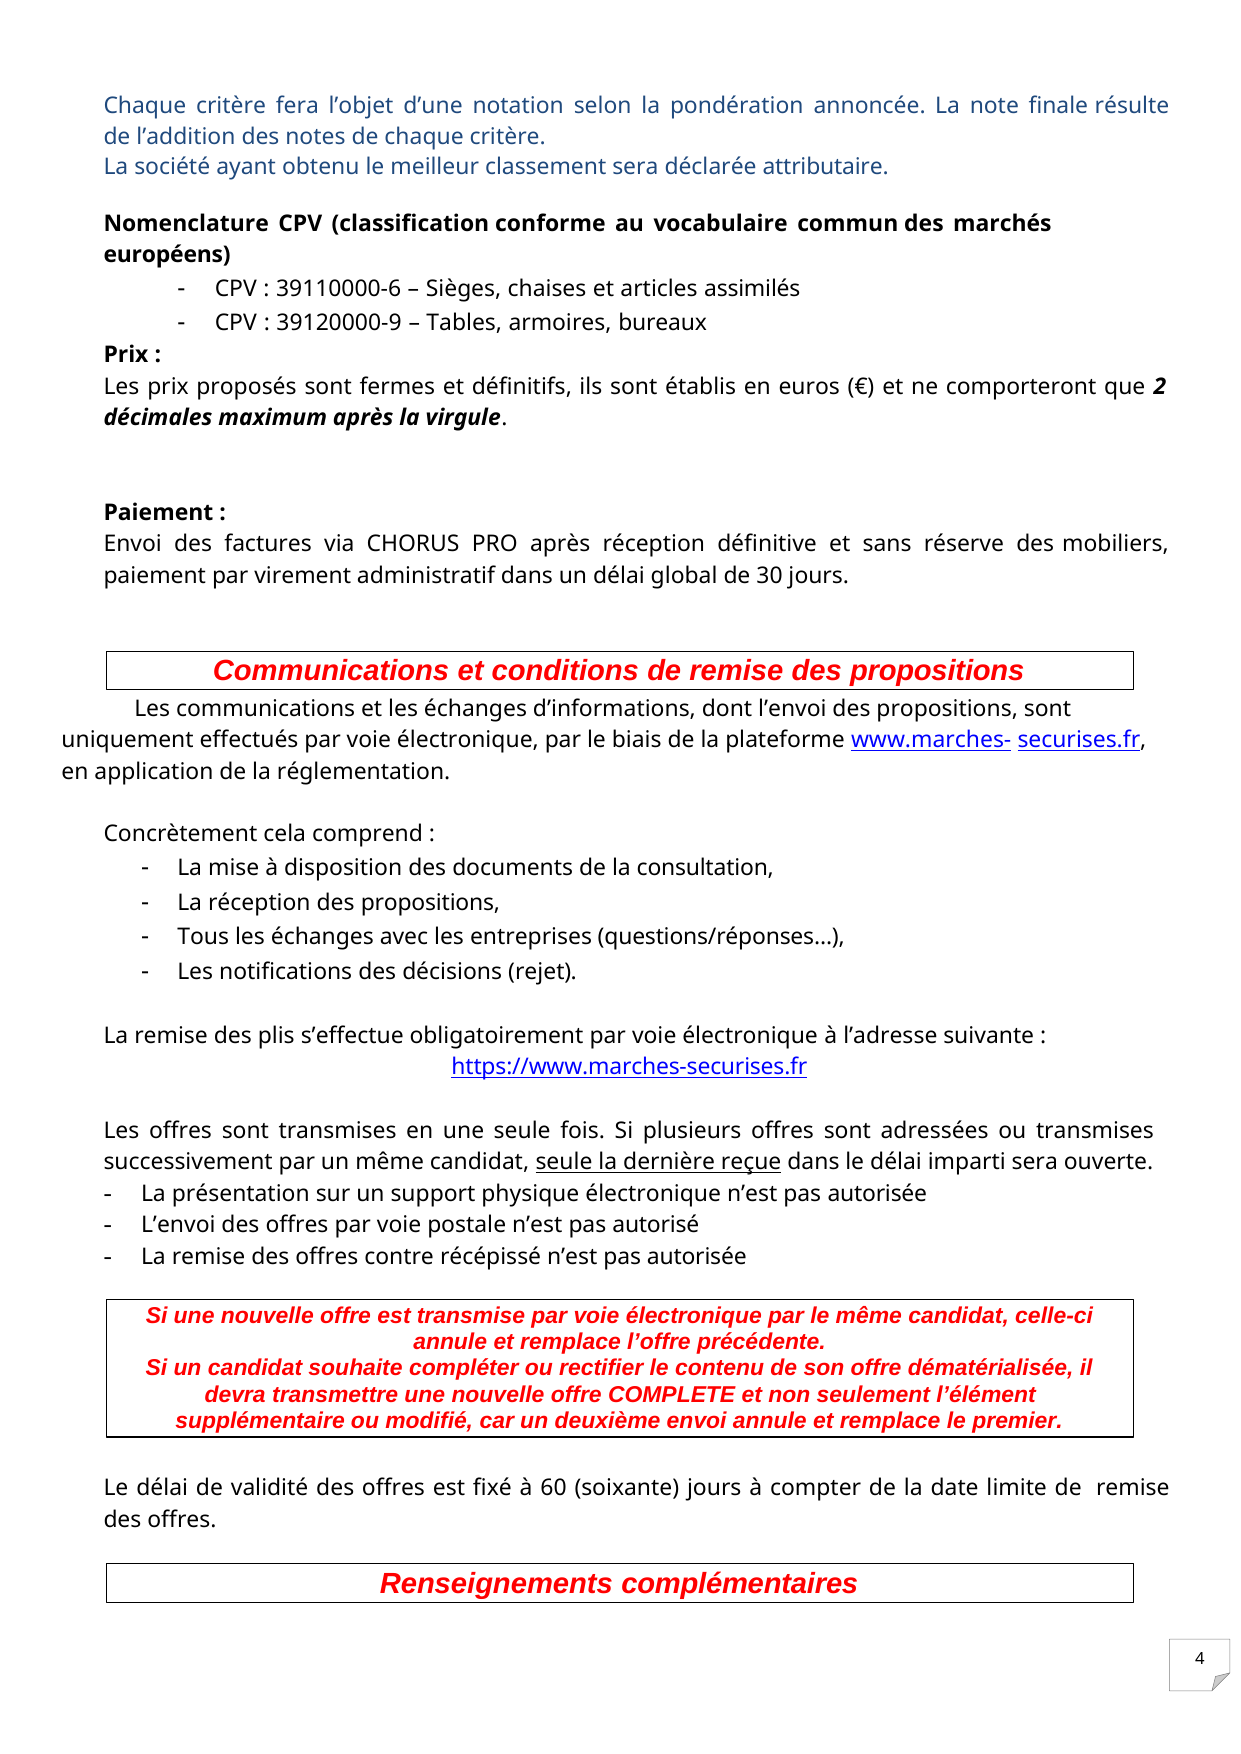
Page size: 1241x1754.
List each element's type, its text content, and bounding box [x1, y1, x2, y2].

text https://www.marches-securises.fr [89, 1050, 1169, 1082]
text Les communications et les échanges d’informations, dont l’envoi des propositions, sont uniquement effectués par voie électronique, par le biais de la plateforme www.marches- securises.fr, en application de la réglementation. [61, 623, 1169, 786]
list La remise des offres contre récépissé n’est pas autorisée [103, 1240, 1169, 1271]
text La remise des plis s’effectue obligatoirement par voie électronique à l’adresse suivante : [103, 1019, 1169, 1050]
subtitle Prix : [103, 338, 1169, 369]
list CPV : 39120000-9 – Tables, armoires, bureaux [177, 304, 1169, 338]
list L’envoi des offres par voie postale n’est pas autorisé [103, 1208, 1169, 1240]
text La société ayant obtenu le meilleur classement sera déclarée attributaire. [103, 152, 1169, 180]
list La mise à disposition des documents de la consultation, [141, 849, 1169, 883]
text Le délai de validité des offres est fixé à 60 (soixante) jours à compter de la date limite de remise des offres. [103, 1471, 1169, 1534]
list La présentation sur un support physique électronique n’est pas autorisée [103, 1177, 1155, 1208]
text Envoi des factures via CHORUS PRO après réception définitive et sans réserve des mobiliers, paiement par virement administratif dans un délai global de 30 jours. [103, 527, 1169, 590]
list CPV : 39110000-6 – Sièges, chaises et articles assimilés [177, 269, 1169, 303]
subtitle Nomenclature CPV (classification conforme au vocabulaire commun des marchés européens) [103, 206, 1169, 269]
subtitle Paiement : [103, 496, 1169, 527]
list La réception des propositions, [141, 883, 1169, 917]
list Tous les échanges avec les entreprises (questions/réponses…), [141, 918, 1169, 952]
text Les prix proposés sont fermes et définitifs, ils sont établis en euros (€) et ne comporteront que 2 décimales maximum après la virgule. [103, 369, 1169, 432]
text Chaque critère fera l’objet d’une notation selon la pondération annoncée. La note finale résulte de l’addition des notes de chaque critère. [103, 89, 1169, 151]
list Les notifications des décisions (rejet). [141, 952, 1169, 986]
text Concrètement cela comprend : [103, 817, 1169, 848]
text Les offres sont transmises en une seule fois. Si plusieurs offres sont adressées ou transmises successivement par un même candidat, seule la dernière reçue dans le délai imparti sera ouverte. [103, 1114, 1155, 1177]
